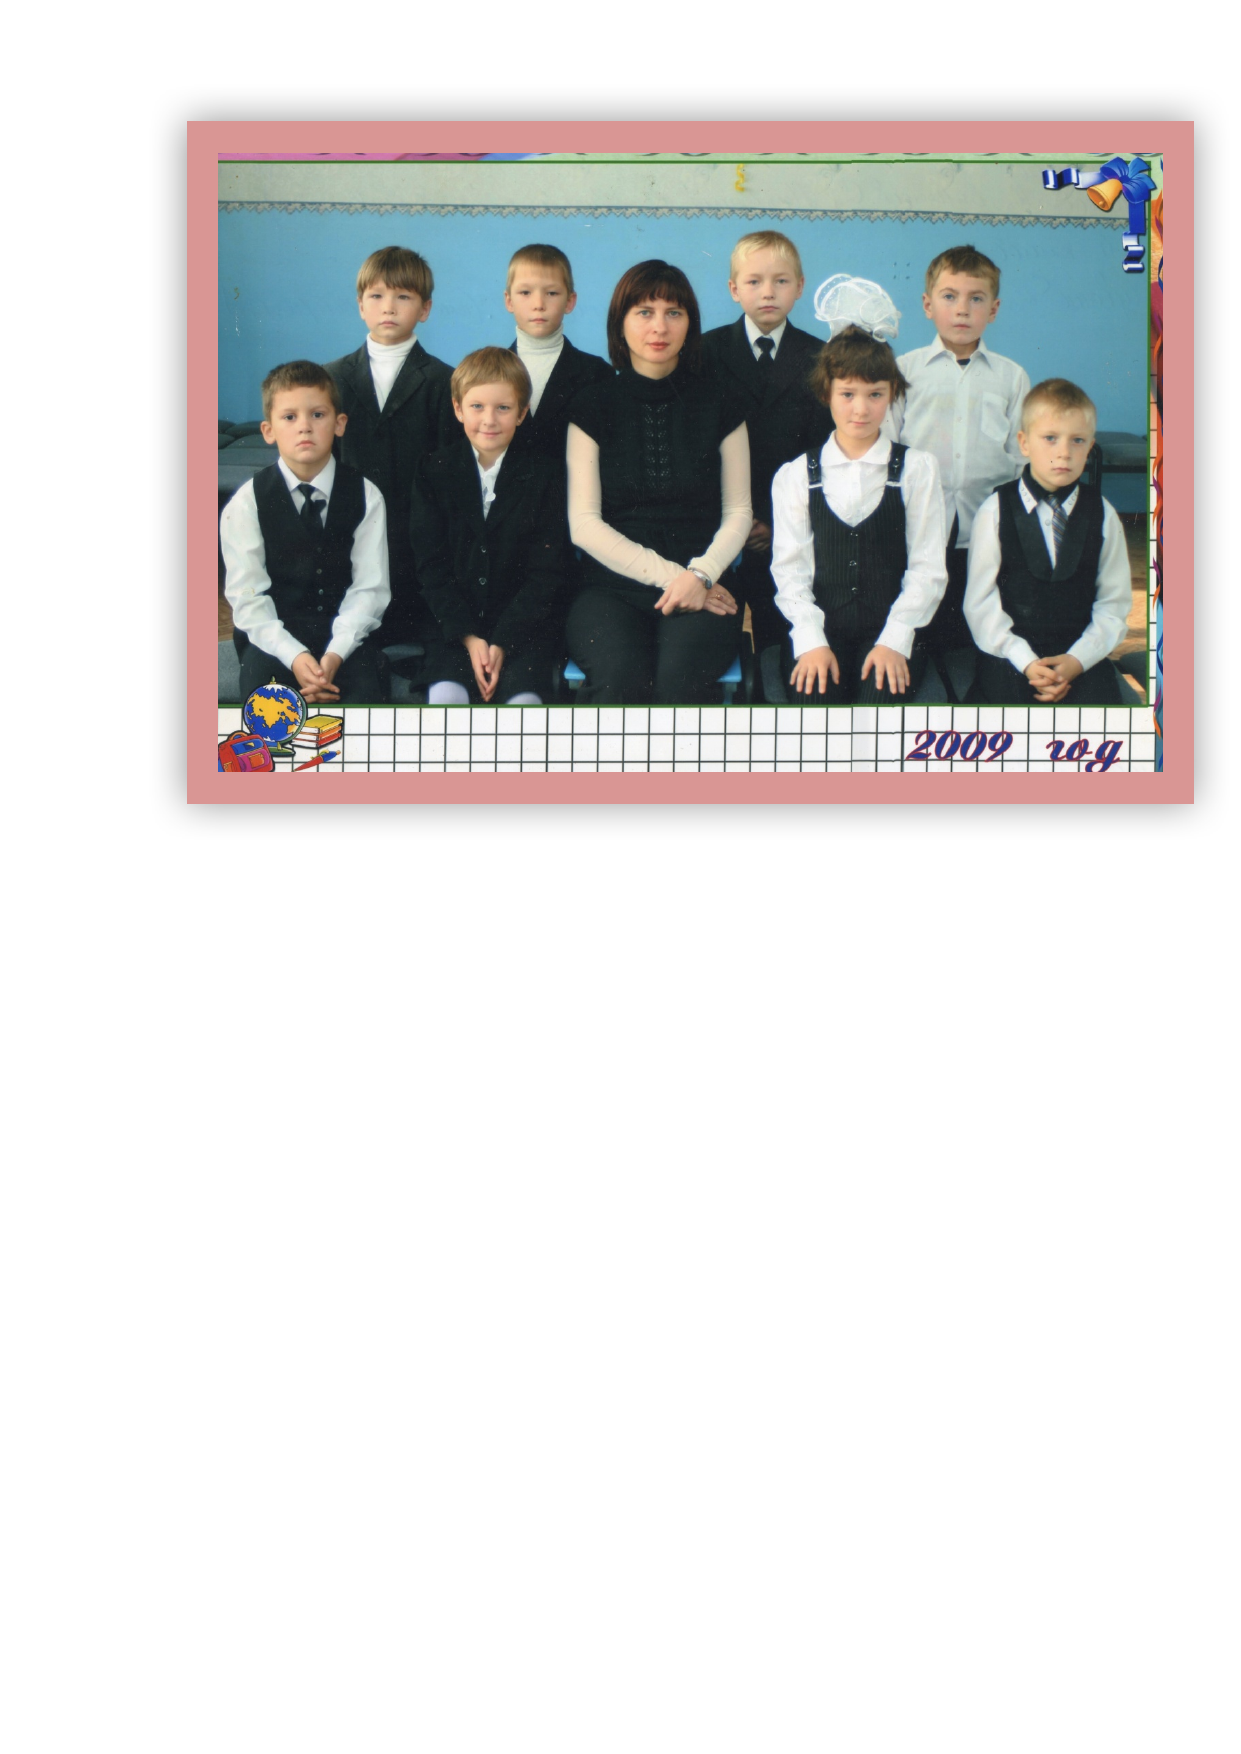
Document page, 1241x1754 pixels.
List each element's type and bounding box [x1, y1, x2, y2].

picture [218, 153, 1163, 772]
